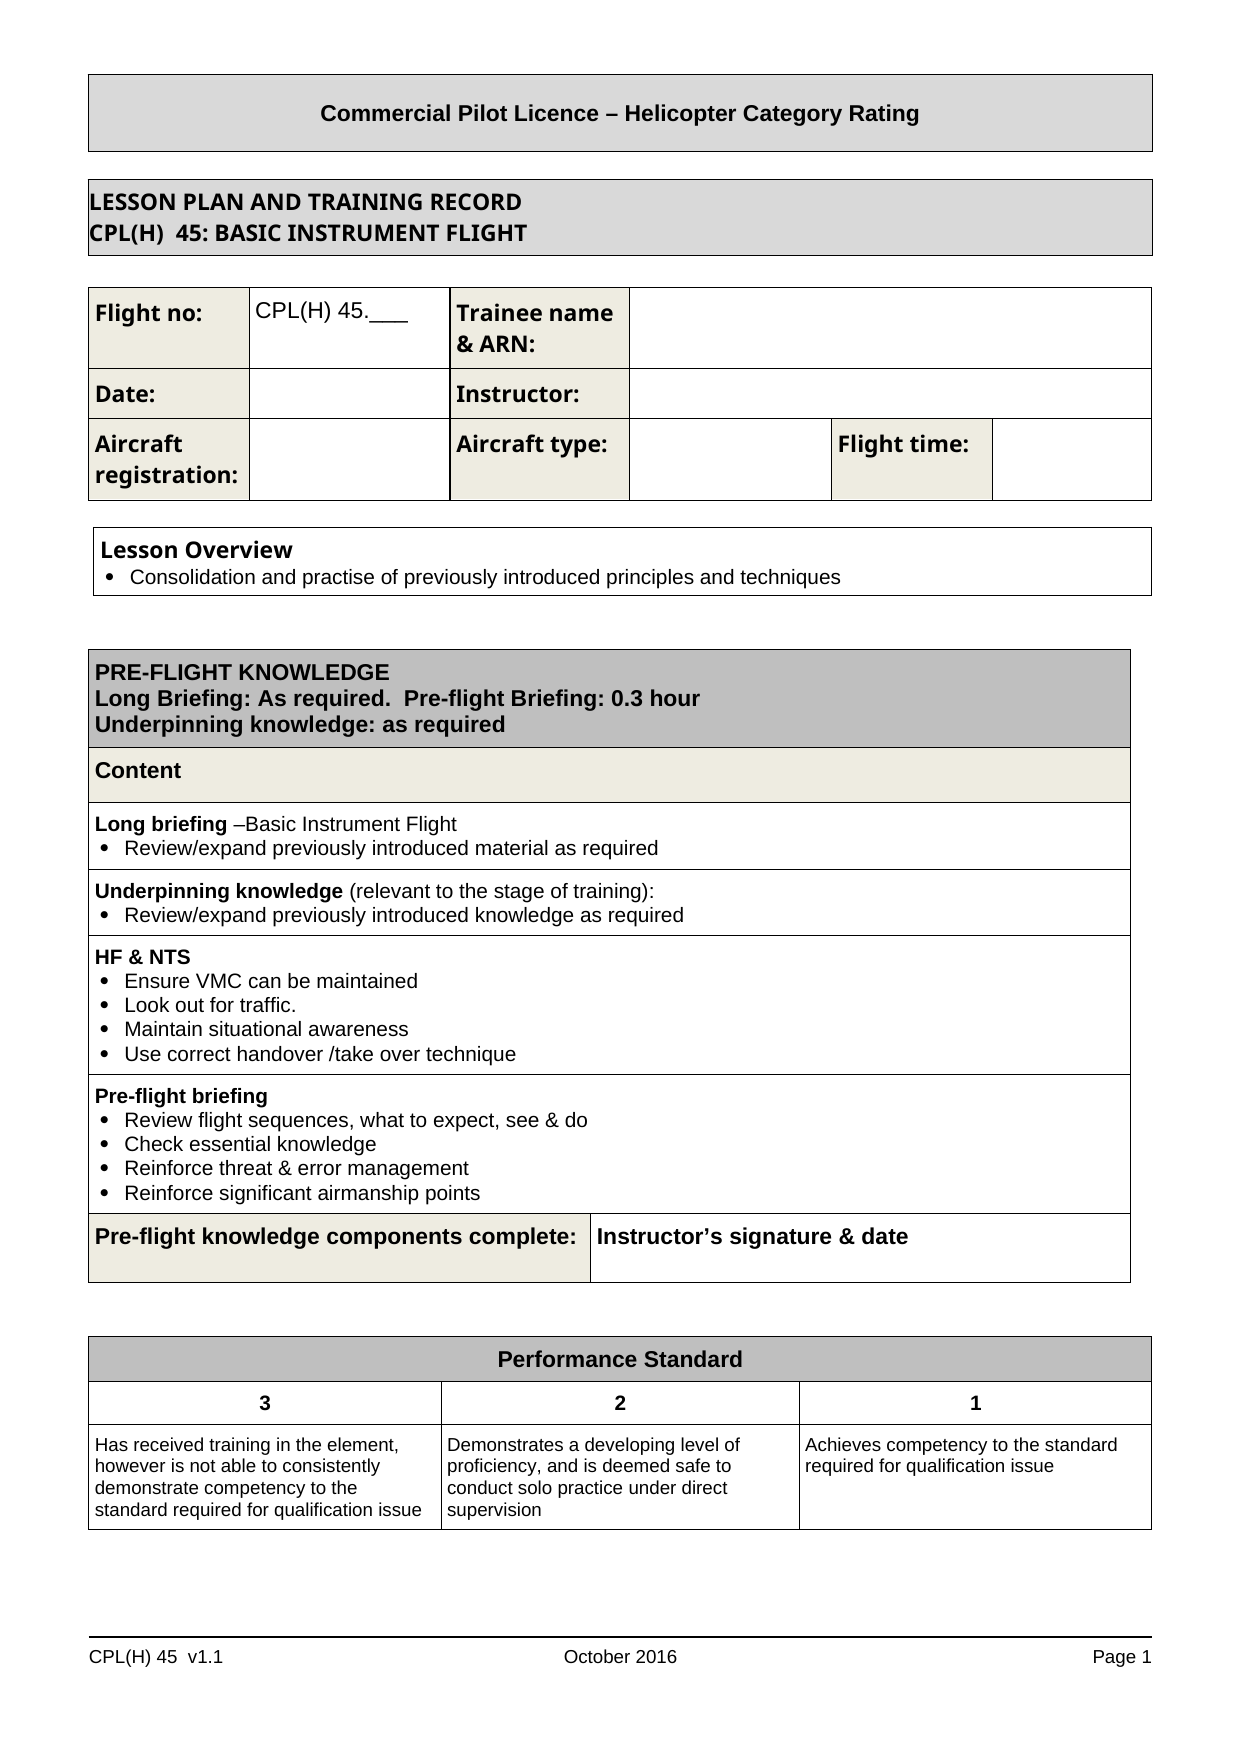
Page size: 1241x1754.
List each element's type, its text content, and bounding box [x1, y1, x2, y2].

table_cell [250, 419, 449, 499]
table_header Trainee name & ARN: [451, 288, 629, 368]
table_cell HF & NTS Ensure VMC can be maintained Look out for traffic. Maintain situational awareness Use correct handover /take over technique [89, 936, 1130, 1074]
table_cell [250, 369, 449, 418]
table_cell Achieves competency to the standard required for qualification issue [800, 1425, 1151, 1529]
table_cell [630, 419, 831, 499]
table_header Flight no: [89, 288, 249, 368]
table_cell Demonstrates a developing level of proficiency, and is deemed safe to conduct solo practice under direct supervision [442, 1425, 799, 1529]
table_header [630, 288, 1151, 368]
table_cell Pre-flight briefing Review flight sequences, what to expect, see & do Check essential knowledge Reinforce threat & error management Reinforce significant airmanship points [89, 1075, 1130, 1213]
table_cell Content [89, 748, 1130, 802]
table_cell 3 [89, 1382, 441, 1424]
table_header PRE-FLIGHT KNOWLEDGE Long Briefing: As required. Pre-flight Briefing: 0.3 hour Underpinning knowledge: as required [89, 650, 1130, 747]
table_cell 1 [800, 1382, 1151, 1424]
table_header Performance Standard [89, 1337, 1151, 1381]
table_header CPL(H) 45.___ [250, 288, 449, 368]
table_cell [630, 369, 1151, 418]
table_cell Flight time: [832, 419, 992, 499]
table_cell [993, 419, 1151, 499]
table_header Lesson Overview Consolidation and practise of previously introduced principles and techniques [94, 528, 1151, 595]
table_cell Aircraft type: [451, 419, 629, 499]
table_cell Instructor’s signature & date [591, 1214, 1130, 1282]
table_cell 2 [442, 1382, 799, 1424]
table_cell Underpinning knowledge (relevant to the stage of training): Review/expand previously introduced knowledge as required [89, 870, 1130, 935]
table_cell Aircraft registration: [89, 419, 249, 499]
table_cell Date: [89, 369, 249, 418]
table_cell Long briefing –Basic Instrument Flight Review/expand previously introduced material as required [89, 803, 1130, 868]
table_cell Has received training in the element, however is not able to consistently demonstrate competency to the standard required for qualification issue [89, 1425, 441, 1529]
table_cell Instructor: [451, 369, 629, 418]
table_cell Pre-flight knowledge components complete: [89, 1214, 590, 1282]
